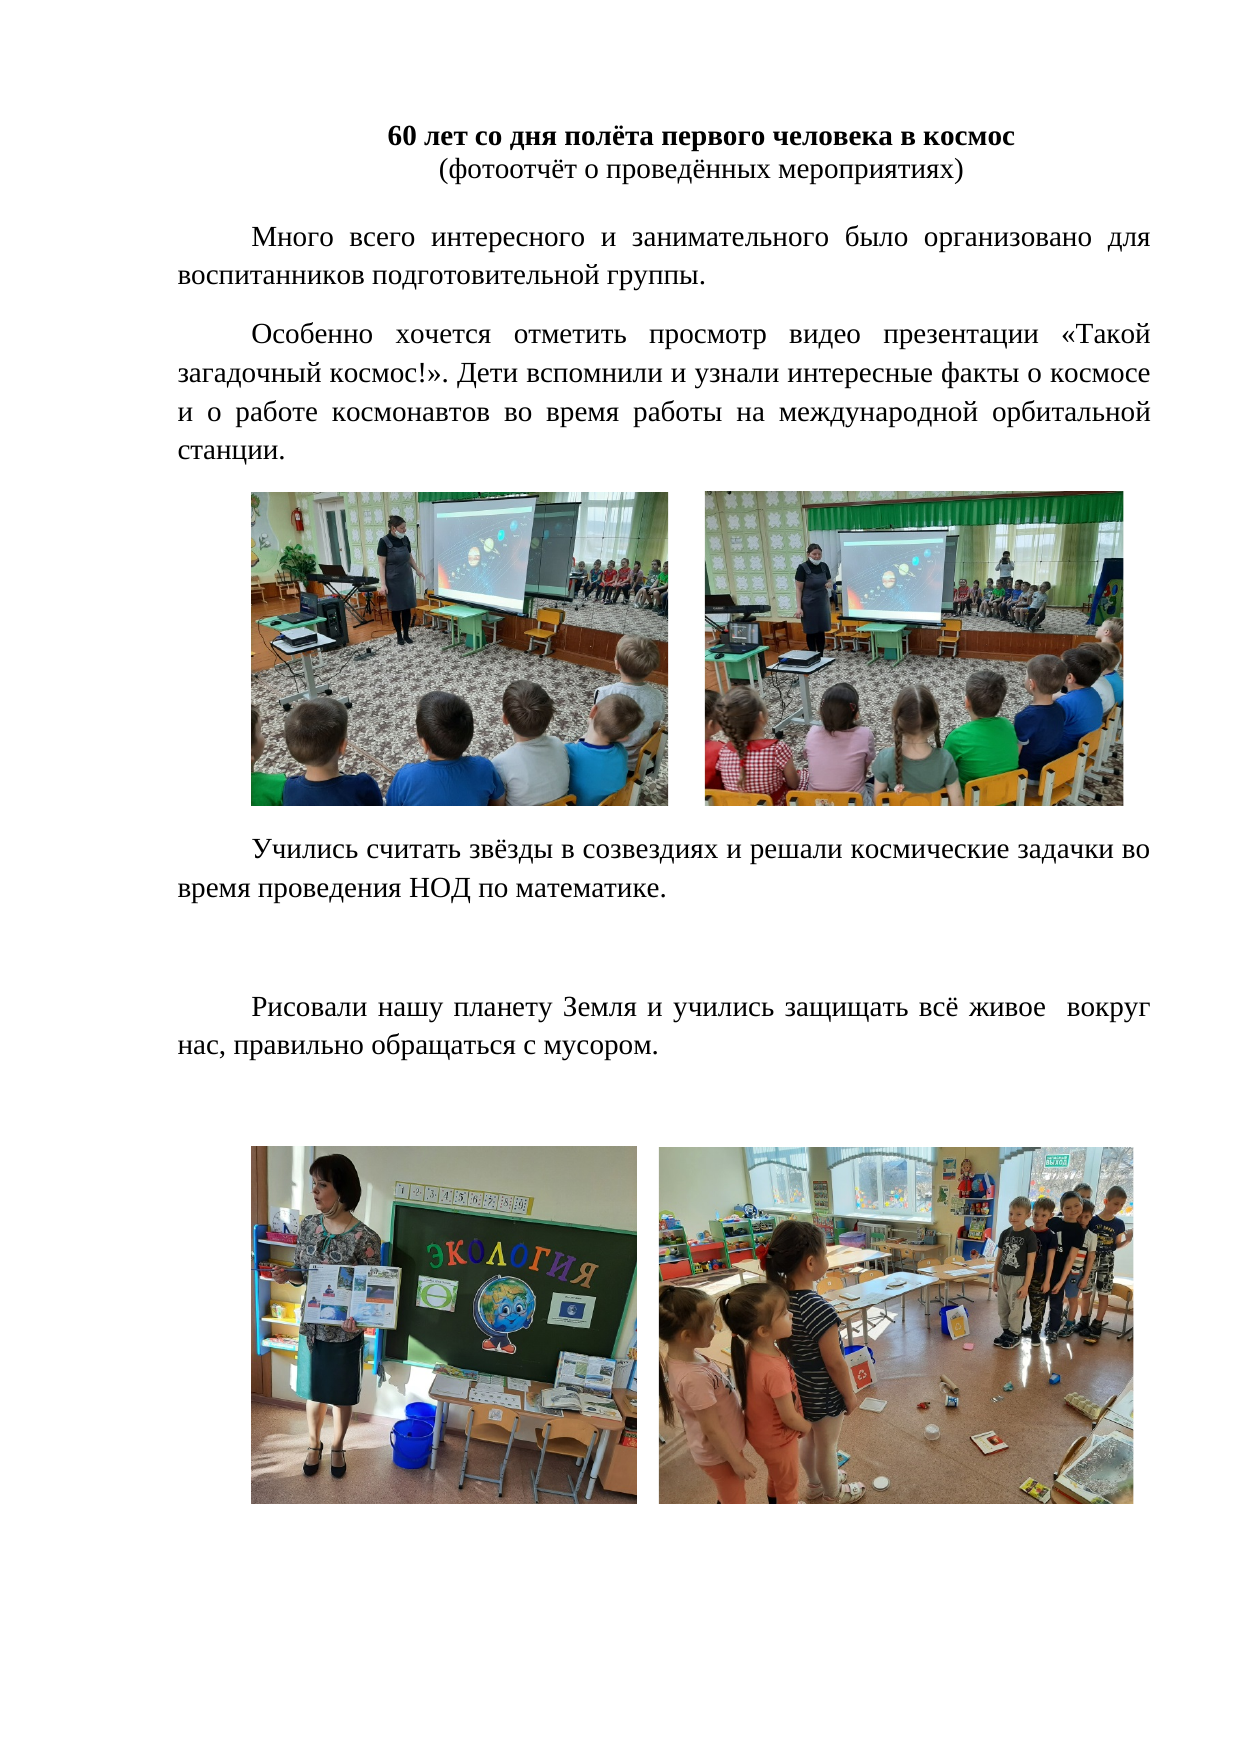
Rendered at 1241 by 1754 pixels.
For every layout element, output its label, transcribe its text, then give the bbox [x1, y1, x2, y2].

picture [251, 492, 669, 806]
picture [704, 491, 1124, 806]
text 60 лет со дня полёта первого человека в космос [177, 118, 1152, 152]
text Учились считать звёзды в созвездиях и решали космические задачки во время проведения НОД по математике. [177, 832, 1152, 904]
text Много всего интересного и занимательного было организовано для воспитанников подготовительной группы. [177, 219, 1152, 291]
picture [658, 1147, 1134, 1504]
text (фотоотчёт о проведённых мероприятиях) [177, 152, 1152, 185]
text Особенно хочется отметить просмотр видео презентации «Такой загадочный космос!». Дети вспомнили и узнали интересные факты о космосе и о работе космонавтов во время работы на международной орбитальной станции. [177, 317, 1152, 466]
text Рисовали нашу планету Земля и учились защищать всё живое вокруг нас, правильно обращаться с мусором. [177, 989, 1152, 1061]
picture [251, 1146, 637, 1504]
